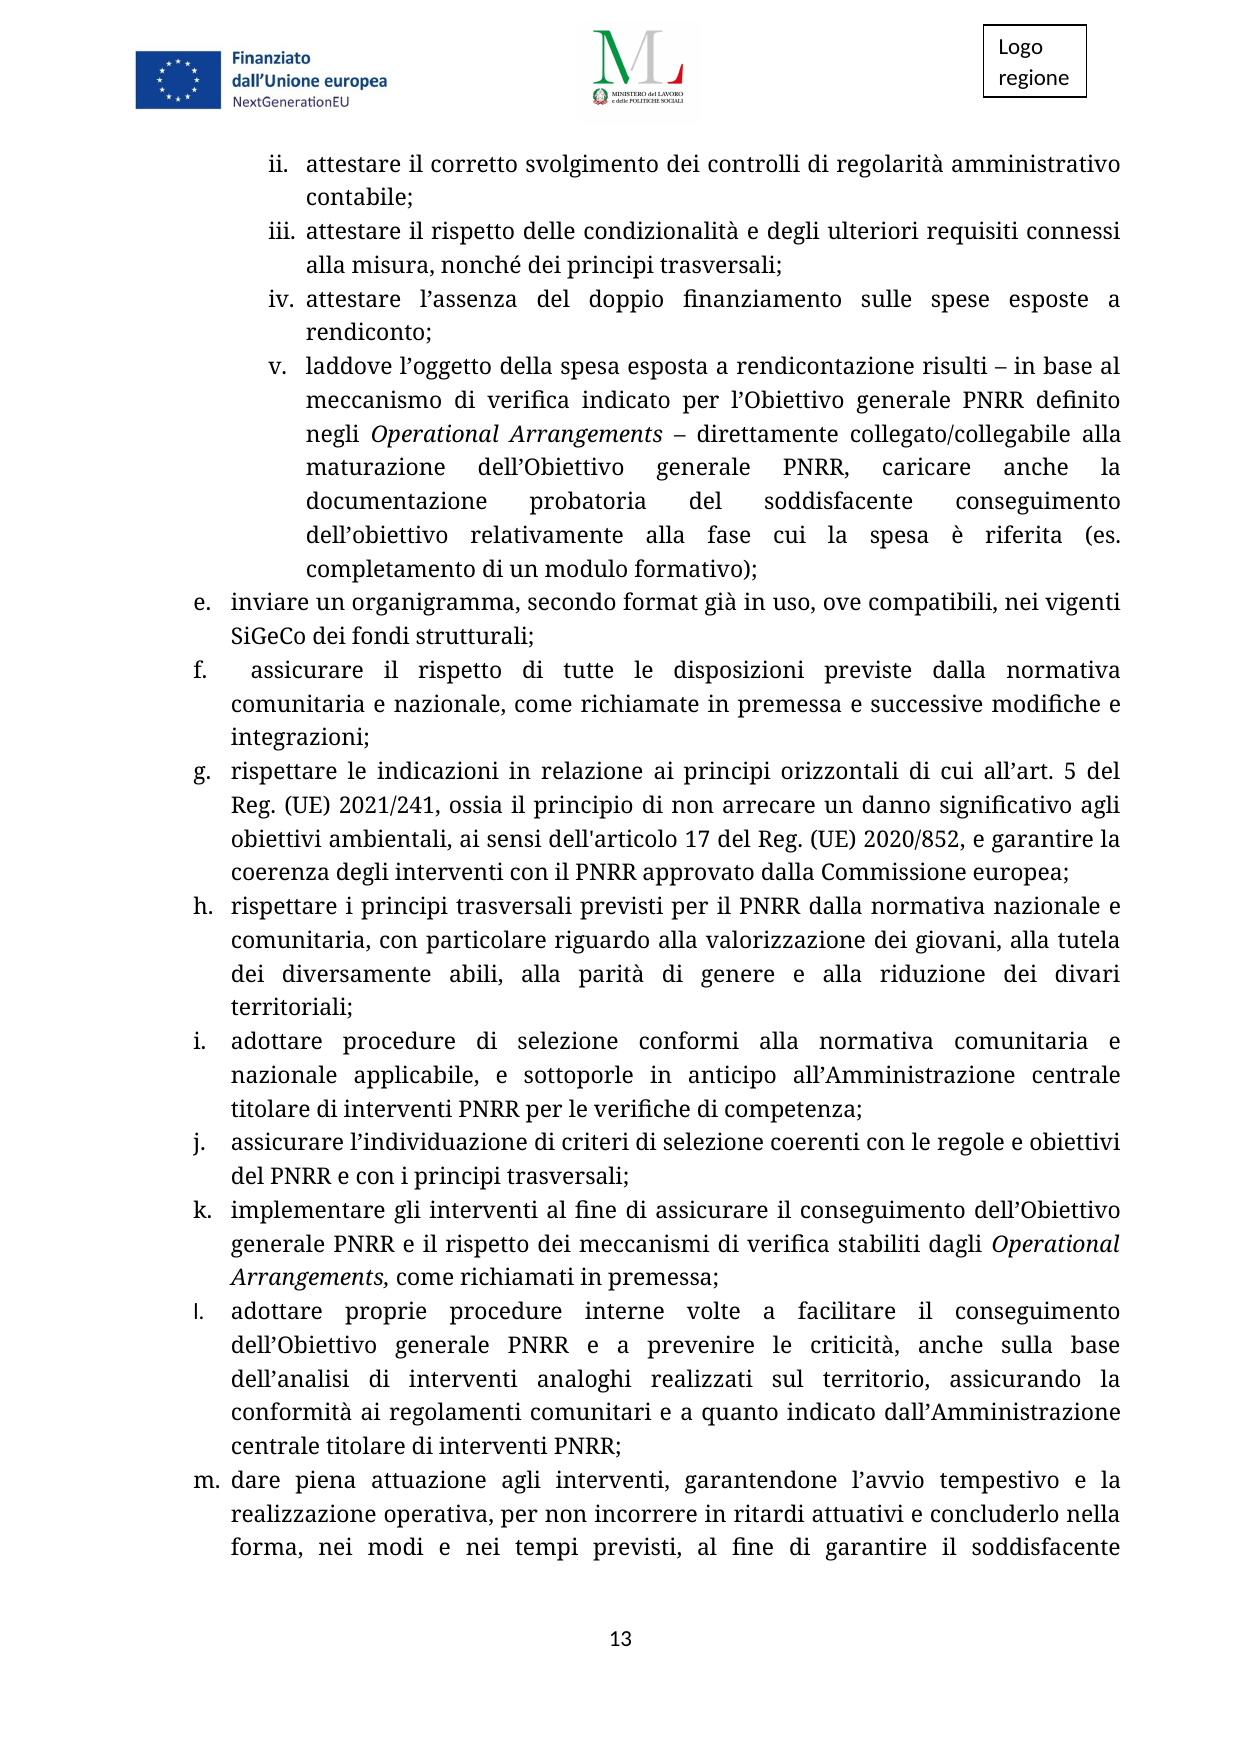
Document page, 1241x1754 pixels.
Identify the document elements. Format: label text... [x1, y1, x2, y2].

list laddove l’oggetto della spesa esposta a rendicontazione risulti – in base al meccanismo di verifica indicato per l’Obiettivo generale PNRR definito negli Operational Arrangements – direttamente collegato/collegabile alla maturazione dell’Obiettivo generale PNRR, caricare anche la documentazione probatoria del soddisfacente conseguimento dell’obiettivo relativamente alla fase cui la spesa è riferita (es. completamento di un modulo formativo); [268, 350, 1122, 584]
list attestare l’assenza del doppio finanziamento sulle spese esposte a rendiconto; [268, 283, 1122, 348]
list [193, 1464, 1122, 1563]
list inviare un organigramma, secondo format già in uso, ove compatibili, nei vigenti SiGeCo dei fondi strutturali; [193, 586, 1122, 651]
list assicurare l’individuazione di criteri di selezione coerenti con le regole e obiettivi del PNRR e con i principi trasversali; [193, 1126, 1122, 1191]
list assicurare il rispetto di tutte le disposizioni previste dalla normativa comunitaria e nazionale, come richiamate in premessa e successive modifiche e integrazioni; [193, 654, 1122, 753]
list rispettare le indicazioni in relazione ai principi orizzontali di cui all’art. 5 del Reg. (UE) 2021/241, ossia il principio di non arrecare un danno significativo agli obiettivi ambientali, ai sensi dell'articolo 17 del Reg. (UE) 2020/852, e garantire la coerenza degli interventi con il PNRR approvato dalla Commissione europea; [193, 755, 1122, 888]
picture [577, 20, 702, 125]
list attestare il rispetto delle condizionalità e degli ulteriori requisiti connessi alla misura, nonché dei principi trasversali; [268, 215, 1122, 280]
list implementare gli interventi al fine di assicurare il conseguimento dell’Obiettivo generale PNRR e il rispetto dei meccanismi di verifica stabiliti dagli Operational Arrangements, come richiamati in premessa; [193, 1194, 1122, 1293]
picture [134, 44, 394, 111]
list adottare proprie procedure interne volte a facilitare il conseguimento dell’Obiettivo generale PNRR e a prevenire le criticità, anche sulla base dell’analisi di interventi analoghi realizzati sul territorio, assicurando la conformità ai regolamenti comunitari e a quanto indicato dall’Amministrazione centrale titolare di interventi PNRR; [193, 1295, 1122, 1461]
list rispettare i principi trasversali previsti per il PNRR dalla normativa nazionale e comunitaria, con particolare riguardo alla valorizzazione dei giovani, alla tutela dei diversamente abili, alla parità di genere e alla riduzione dei divari territoriali; [193, 890, 1122, 1023]
list adottare procedure di selezione conformi alla normativa comunitaria e nazionale applicabile, e sottoporle in anticipo all’Amministrazione centrale titolare di interventi PNRR per le verifiche di competenza; [193, 1025, 1122, 1124]
list attestare il corretto svolgimento dei controlli di regolarità amministrativo contabile; [268, 148, 1122, 213]
